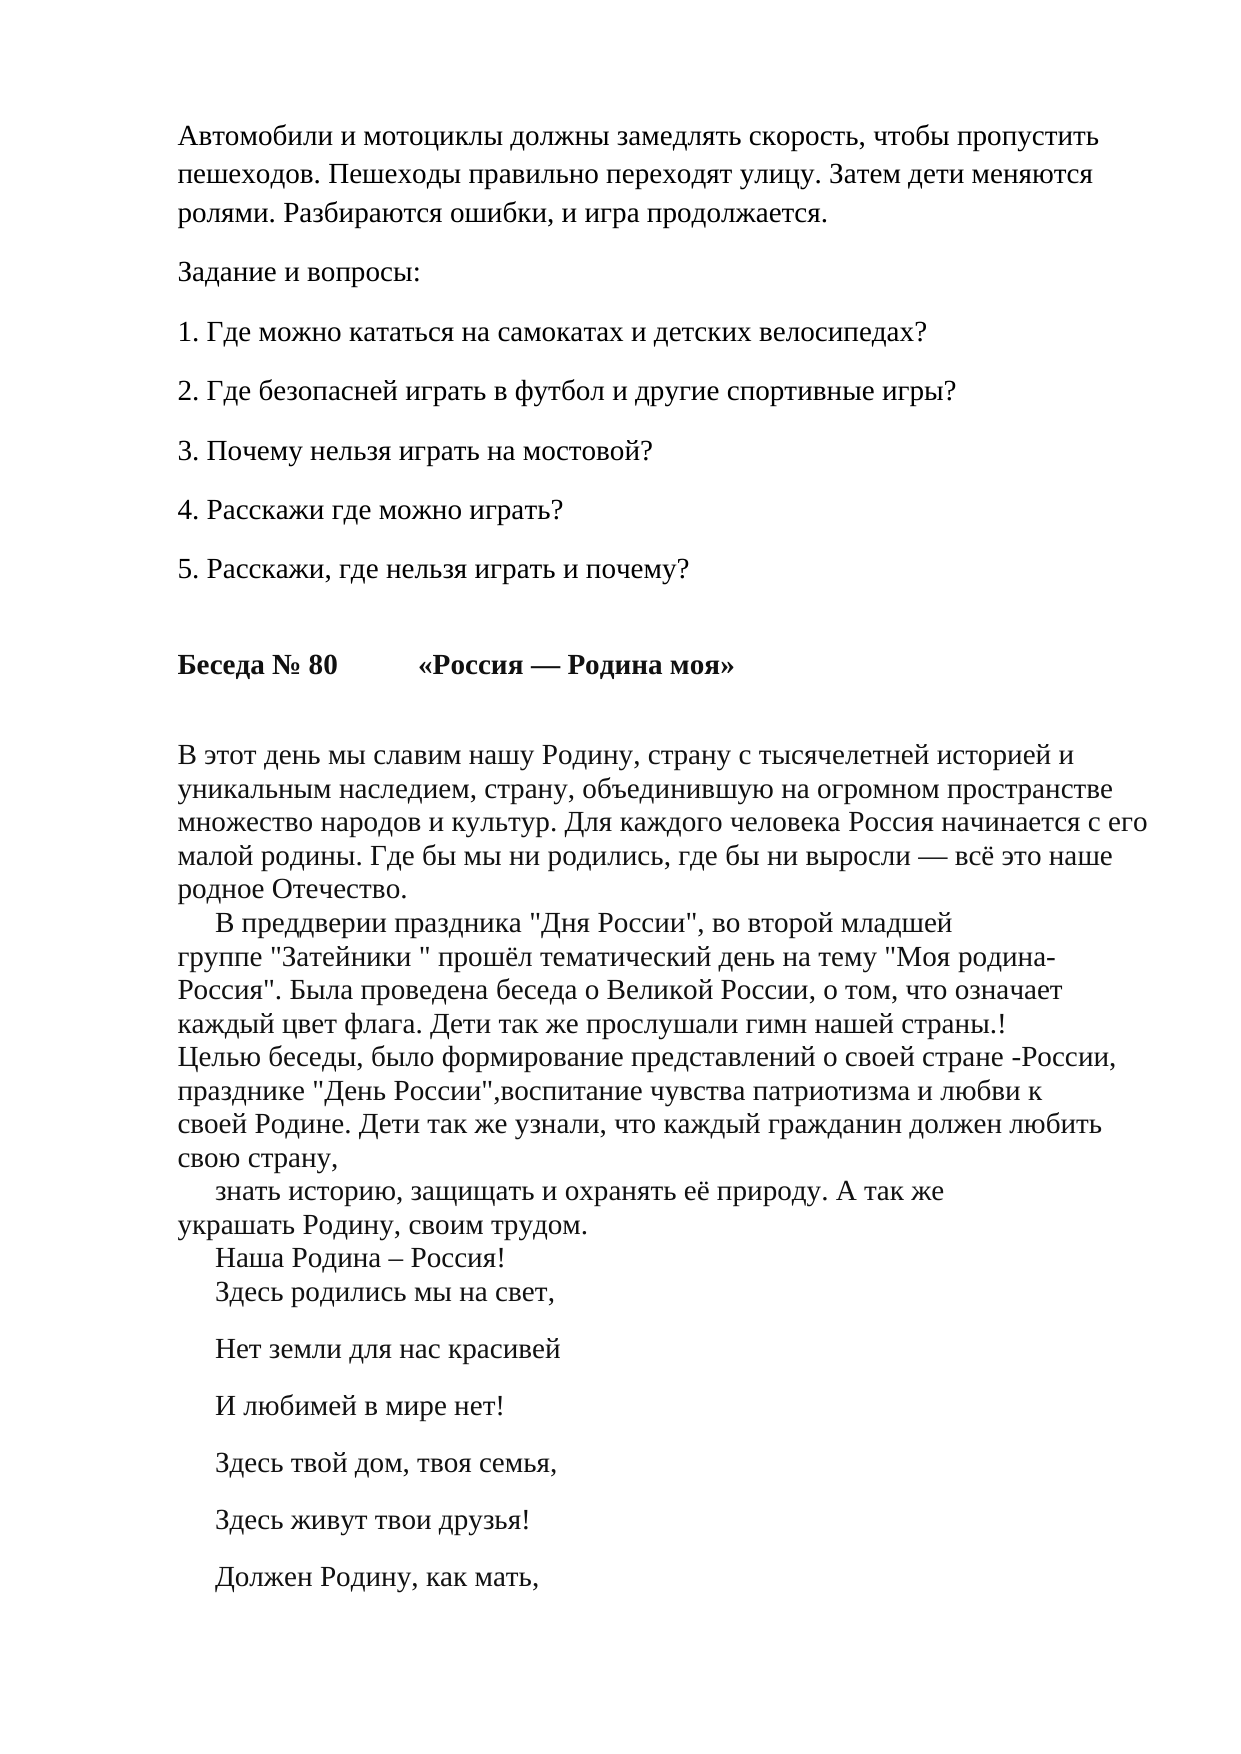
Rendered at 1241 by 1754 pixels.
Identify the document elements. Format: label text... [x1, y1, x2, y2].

text 5. Расскажи, где нельзя играть и почему? [177, 551, 1152, 585]
text Наша Родина – Россия! [177, 1241, 1152, 1274]
text Должен Родину, как мать, [177, 1559, 1152, 1593]
text В этот день мы славим нашу Родину, страну с тысячелетней историей и уникальным наследием, страну, объединившую на огромном пространстве множество народов и культур. Для каждого человека Россия начинается с его малой родины. Где бы мы ни родились, где бы ни выросли — всё это наше родное Отечество. [177, 737, 1152, 905]
text 3. Почему нельзя играть на мостовой? [177, 433, 1152, 466]
text Здесь живут твои друзья! [177, 1502, 1152, 1536]
text 4. Расскажи где можно играть? [177, 492, 1152, 526]
text И любимей в мире нет! [177, 1388, 1152, 1422]
text Здесь твой дом, твоя семья, [177, 1445, 1152, 1479]
text Нет земли для нас красивей [177, 1331, 1152, 1365]
text Задание и вопросы: [177, 254, 1152, 288]
text В преддверии праздника "Дня России", во второй младшей группе "Затейники " прошёл тематический день на тему "Моя родина-Россия". Была проведена беседа о Великой России, о том, что означает каждый цвет флага. Дети так же прослушали гимн нашей страны.! Целью беседы, было формирование представлений о своей стране -России, празднике "День России",воспитание чувства патриотизма и любви к своей Родине. Дети так же узнали, что каждый гражданин должен любить свою страну, [177, 905, 1152, 1173]
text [177, 118, 1152, 229]
text 2. Где безопасней играть в футбол и другие спортивные игры? [177, 373, 1152, 407]
text знать историю, защищать и охранять её природу. А так же украшать Родину, своим трудом. [177, 1173, 1152, 1241]
text Беседа № 80 «Россия — Родина моя» [177, 613, 1152, 681]
text 1. Где можно кататься на самокатах и детских велосипедах? [177, 314, 1152, 347]
text Здесь родились мы на свет, [177, 1274, 1152, 1308]
